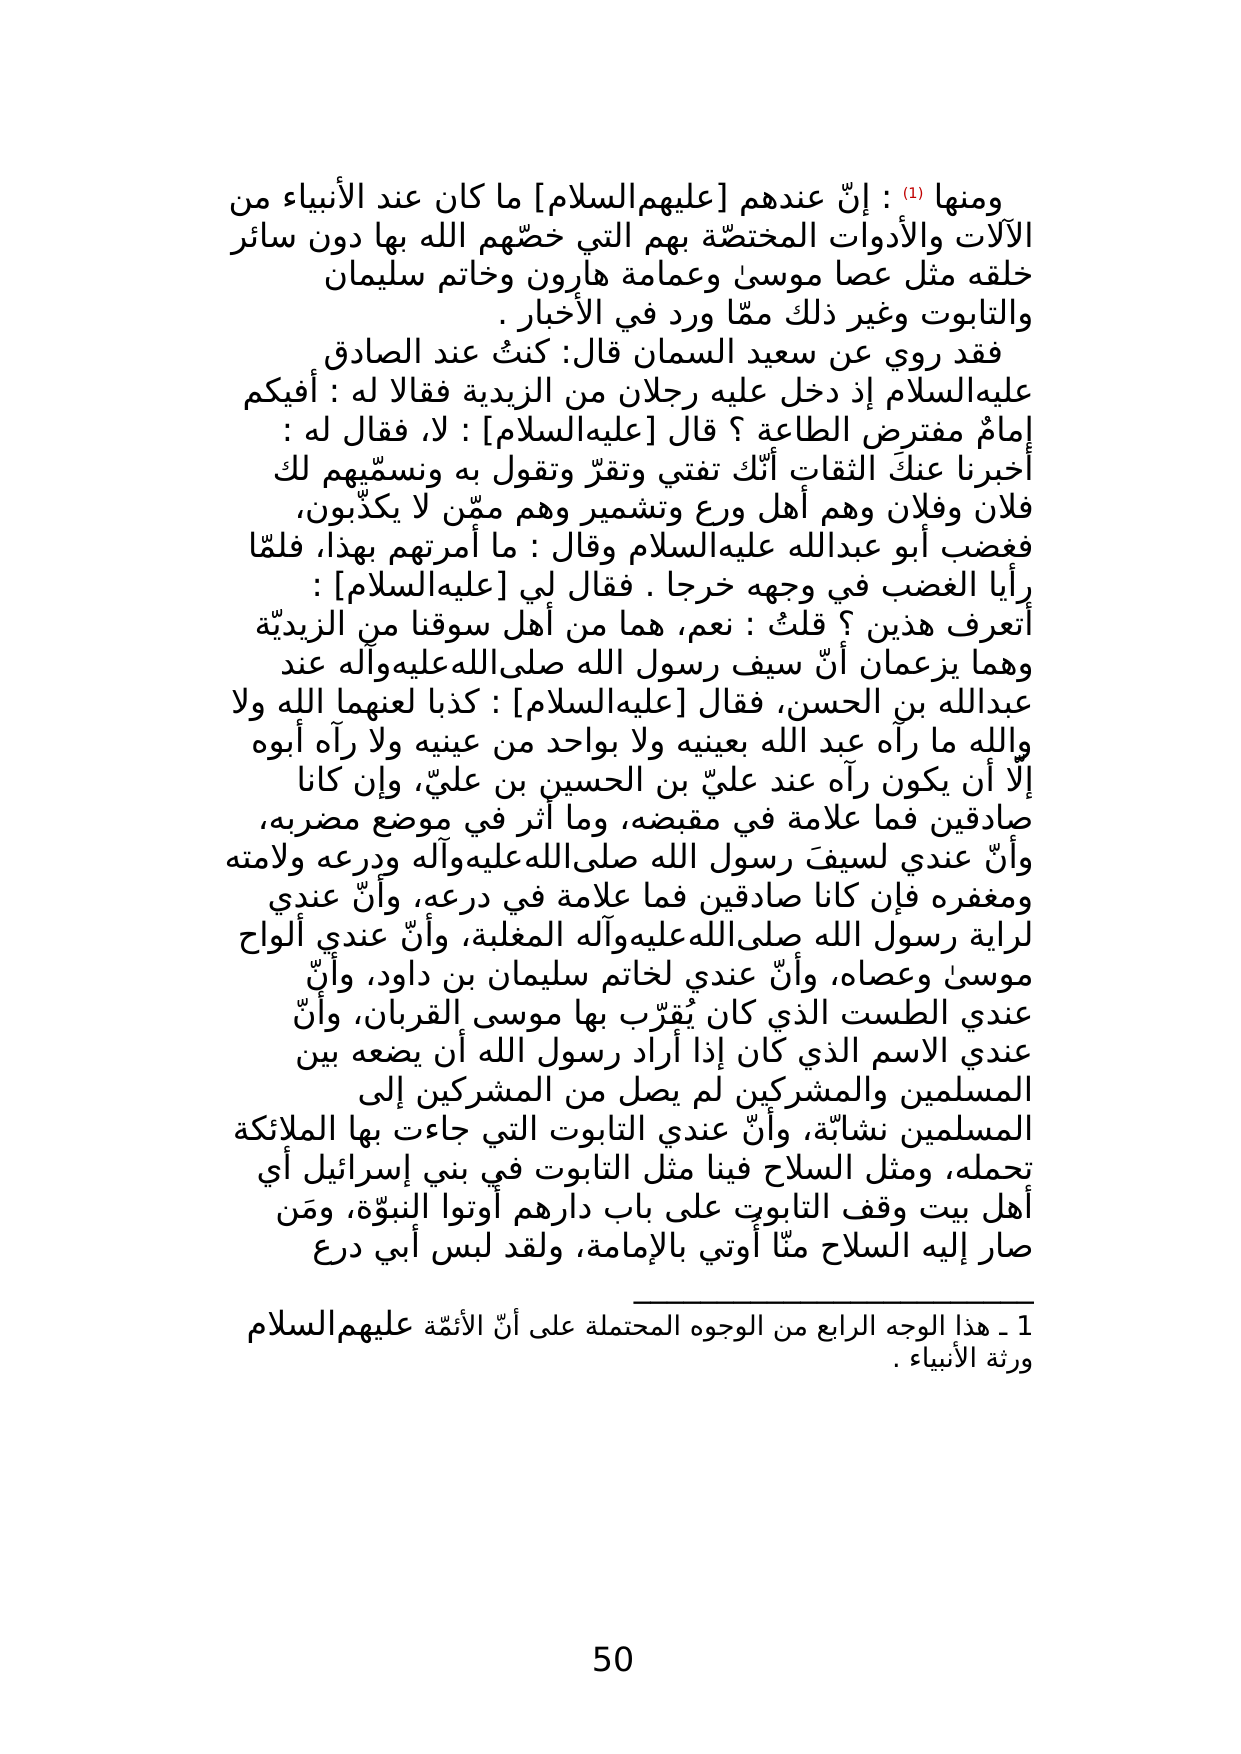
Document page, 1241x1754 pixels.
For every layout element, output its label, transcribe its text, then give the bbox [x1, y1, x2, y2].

text 1 ـ هذا الوجه الرابع من الوجوه المحتملة علی أنّ الأئمّة عليهم‌السلام ورثة الأنبياء . [222, 1304, 1033, 1374]
text ومنها (1) : إنّ عندهم [عليهم‌السلام] ما كان عند الأنبياء من الآلات والأدوات المختصّة بهم التي خصّهم الله بها دون سائر خلقه مثل عصا موسیٰ وعمامة هارون وخاتم سليمان والتابوت وغير ذلك ممّا ورد في الأخبار . [222, 177, 1033, 333]
text فقد روي عن سعيد السمان قال: كنتُ عند الصادق عليه‌السلام إذ دخل عليه رجلان من الزيدية فقالا له : أفيكم إمامٌ مفترض الطاعة ؟ قال [عليه‌السلام] : لا، فقال له : أخبرنا عنكَ الثقات أنّك تفتي وتقرّ وتقول به ونسمّيهم لك فلان وفلان وهم أهل ورع وتشمير وهم ممّن لا يكذّبون، فغضب أبو عبدالله عليه‌السلام وقال : ما أمرتهم بهذا، فلمّا رأيا الغضب في وجهه خرجا . فقال لي [عليه‌السلام] : أتعرف هذين ؟ قلتُ : نعم، هما من أهل سوقنا من الزيديّة وهما يزعمان أنّ سيف رسول الله صلى‌الله‌عليه‌وآله عند عبدالله بن الحسن، فقال [عليه‌السلام] : كذبا لعنهما الله ولا والله ما رآه عبد الله بعينيه ولا بواحد من عينيه ولا رآه أبوه إلّا أن يكون رآه عند عليّ بن الحسين بن عليّ، وإن كانا صادقين فما علامة في مقبضه، وما أثر في موضع مضربه، وأنّ عندي لسيفَ رسول الله صلى‌الله‌عليه‌وآله ودرعه ولامته ومغفره فإن كانا صادقين فما علامة في درعه، وأنّ عندي لراية رسول الله صلى‌الله‌عليه‌وآله المغلبة، وأنّ عندي ألواح موسیٰ وعصاه، وأنّ عندي لخاتم سليمان بن داود، وأنّ عندي الطست الذي كان يُقرّب بها موسی القربان، وأنّ عندي الاسم الذي كان إذا أراد رسول الله أن يضعه بين المسلمين والمشركين لم يصل من المشركين إلی المسلمين نشابّة، وأنّ عندي التابوت التي جاءت بها الملائكة تحمله، ومثل السلاح فينا مثل التابوت في بني إسرائيل أي أهل بيت وقف التابوت علی باب دارهم أُوتوا النبوّة، ومَن صار إليه السلاح منّا أُوتي بالإمامة، ولقد لبس أبي درع ________________________ [222, 333, 1033, 1304]
